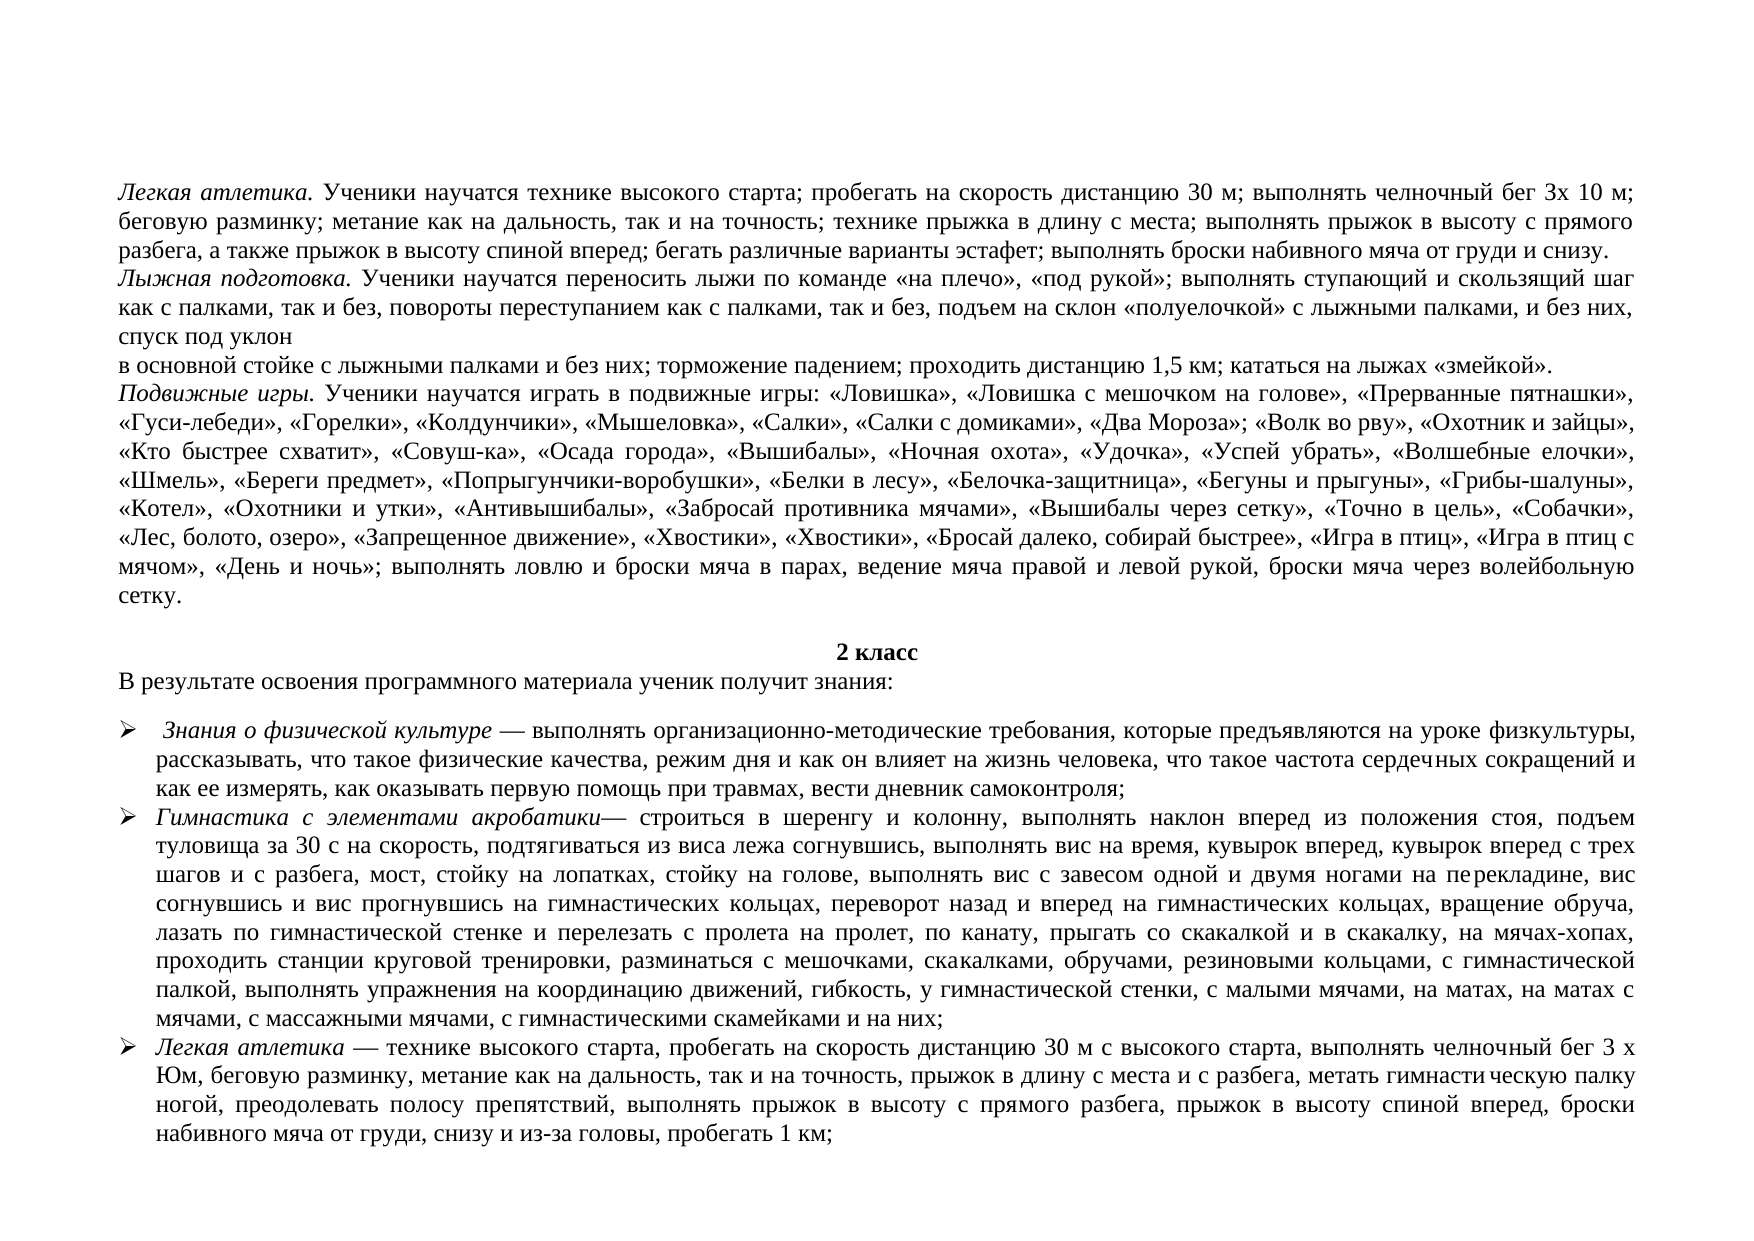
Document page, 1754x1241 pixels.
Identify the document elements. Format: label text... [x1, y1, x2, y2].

text Легкая атлетика. Ученики научатся технике высокого старта; пробегать на скорость дистанцию 30 м; выполнять челночный бег Зх 10 м; беговую разминку; метание как на дальность, так и на точность; технике прыжка в длину с места; выполнять прыжок в высоту с прямого разбега, а также прыжок в высоту спиной вперед; бегать различные варианты эстафет; выполнять броски набивного мяча от груди и снизу. [118, 177, 1636, 263]
list Легкая атлетика — технике высокого старта, пробегать на скорость дистанцию 30 м с высокого старта, выполнять челночный бег 3 х Юм, беговую разминку, метание как на дальность, так и на точность, прыжок в длину с места и с разбега, метать гимнастическую палку ногой, преодолевать полосу препятствий, выполнять прыжок в высоту с прямого разбега, прыжок в высоту спиной вперед, броски набивного мяча от груди, снизу и из-за головы, пробегать 1 км; [118, 1032, 1636, 1147]
list Гимнастика с элементами акробатики— строиться в шеренгу и колонну, выполнять наклон вперед из положения стоя, подъем туловища за 30 с на скорость, подтягиваться из виса лежа согнувшись, выполнять вис на время, кувырок вперед, кувырок вперед с трех шагов и с разбега, мост, стойку на лопатках, стойку на голове, выполнять вис с завесом одной и двумя ногами на перекладине, вис согнувшись и вис прогнувшись на гимнастических кольцах, переворот назад и вперед на гимнастических кольцах, вращение обруча, лазать по гимнастической стенке и перелезать с пролета на пролет, по канату, прыгать со скакалкой и в скакалку, на мячах-хопах, проходить станции круговой тренировки, разминаться с мешочками, скакалками, обручами, резиновыми кольцами, с гимнастической палкой, выполнять упражнения на координацию движений, гибкость, у гимнастической стенки, с малыми мячами, на матах, на матах с мячами, с массажными мячами, с гимнастическими скамейками и на них; [118, 802, 1636, 1032]
list Знания о физической культуре — выполнять организационно-методические требования, которые предъявляются на уроке физкультуры, рассказывать, что такое физические качества, режим дня и как он влияет на жизнь человека, что такое частота сердечных сокращений и как ее измерять, как оказывать первую помощь при травмах, вести дневник самоконтроля; [118, 716, 1636, 802]
text В результате освоения программного материала ученик получит знания: [118, 666, 1636, 695]
text Лыжная подготовка. Ученики научатся переносить лыжи по команде «на плечо», «под рукой»; выполнять ступающий и скользящий шаг как с палками, так и без, повороты переступанием как с палками, так и без, подъем на склон «полуелочкой» с лыжными палками, и без них, спуск под уклон [118, 263, 1636, 350]
text в основной стойке с лыжными палками и без них; торможение падением; проходить дистанцию 1,5 км; кататься на лыжах «змейкой». [118, 350, 1636, 378]
text Подвижные игры. Ученики научатся играть в подвижные игры: «Ловишка», «Ловишка с мешочком на голове», «Прерванные пятнашки», «Гуси-лебеди», «Горелки», «Колдунчики», «Мышеловка», «Салки», «Салки с домиками», «Два Мороза»; «Волк во рву», «Охотник и зайцы», «Кто быстрее схватит», «Совуш-ка», «Осада города», «Вышибалы», «Ночная охота», «Удочка», «Успей убрать», «Волшебные елочки», «Шмель», «Береги предмет», «Попрыгунчики-воробушки», «Белки в лесу», «Белочка-защитница», «Бегуны и прыгуны», «Грибы-шалуны», «Котел», «Охотники и утки», «Антивышибалы», «Забросай противника мячами», «Вышибалы через сетку», «Точно в цель», «Собачки», «Лес, болото, озеро», «Запрещенное движение», «Хвостики», «Хвостики», «Бросай далеко, собирай быстрее», «Игра в птиц», «Игра в птиц с мячом», «День и ночь»; выполнять ловлю и броски мяча в парах, ведение мяча правой и левой рукой, броски мяча через волейбольную сетку. [118, 378, 1636, 608]
text 2 класс [118, 637, 1636, 666]
